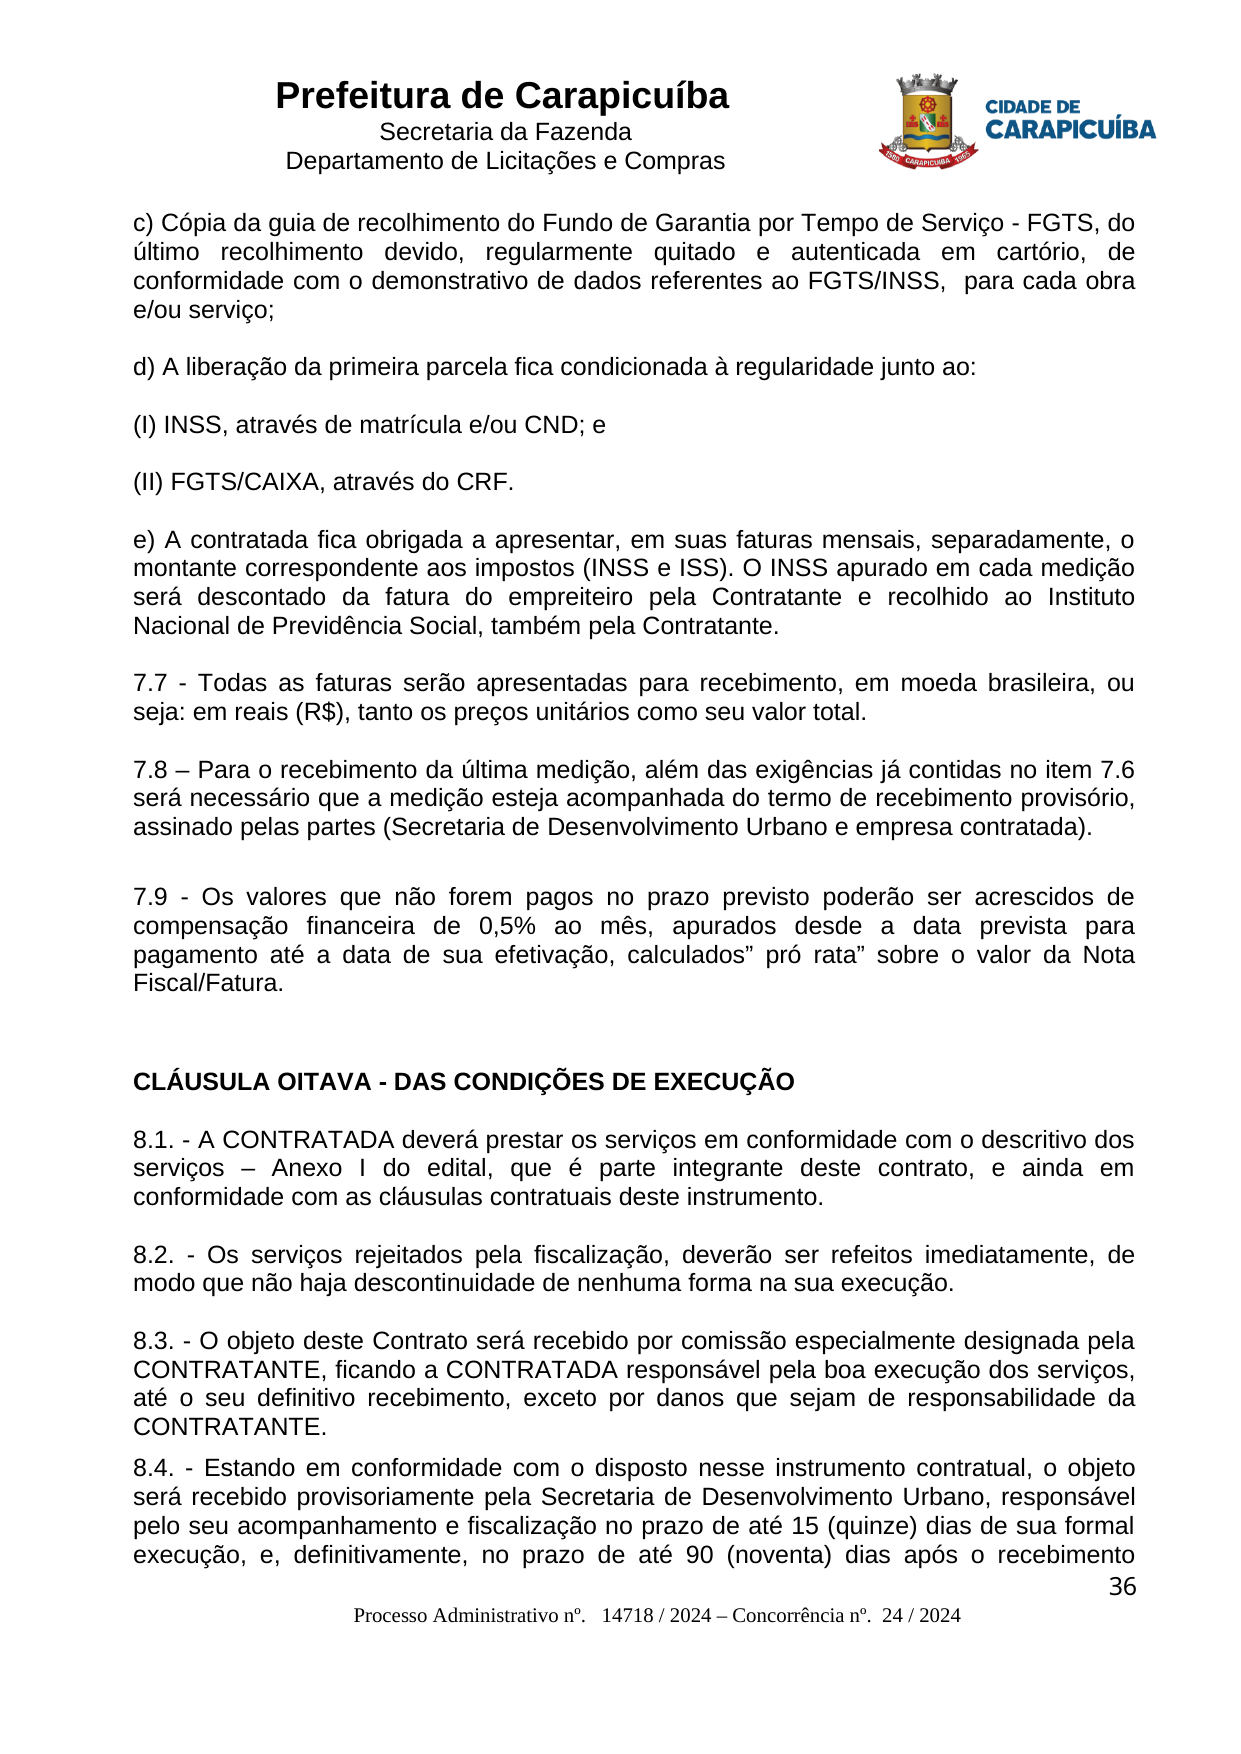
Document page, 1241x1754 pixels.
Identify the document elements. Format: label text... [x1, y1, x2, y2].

text CLÁUSULA OITAVA - DAS CONDIÇÕES DE EXECUÇÃO [133, 1067, 1137, 1096]
text e) A contratada fica obrigada a apresentar, em suas faturas mensais, separadamente, o montante correspondente aos impostos (INSS e ISS). O INSS apurado em cada medição será descontado da fatura do empreiteiro pela Contratante e recolhido ao Instituto Nacional de Previdência Social, também pela Contratante. [133, 525, 1137, 640]
text 7.7 - Todas as faturas serão apresentadas para recebimento, em moeda brasileira, ou seja: em reais (R$), tanto os preços unitários como seu valor total. [133, 668, 1137, 726]
text 8.2. - Os serviços rejeitados pela fiscalização, deverão ser refeitos imediatamente, de modo que não haja descontinuidade de nenhuma forma na sua execução. [133, 1240, 1137, 1297]
text 8.1. - A CONTRATADA deverá prestar os serviços em conformidade com o descritivo dos serviços – Anexo I do edital, que é parte integrante deste contrato, e ainda em conformidade com as cláusulas contratuais deste instrumento. [133, 1125, 1137, 1211]
text d) A liberação da primeira parcela fica condicionada à regularidade junto ao: [133, 352, 1137, 381]
text (II) FGTS/CAIXA, através do CRF. [133, 467, 1137, 496]
text (I) INSS, através de matrícula e/ou CND; e [133, 410, 1137, 438]
text c) Cópia da guia de recolhimento do Fundo de Garantia por Tempo de Serviço - FGTS, do último recolhimento devido, regularmente quitado e autenticada em cartório, de conformidade com o demonstrativo de dados referentes ao FGTS/INSS, para cada obra e/ou serviço; [133, 208, 1137, 323]
text 7.9 - Os valores que não forem pagos no prazo previsto poderão ser acrescidos de compensação financeira de 0,5% ao mês, apurados desde a data prevista para pagamento até a data de sua efetivação, calculados” pró rata” sobre o valor da Nota Fiscal/Fatura. [133, 882, 1137, 997]
picture [877, 65, 1159, 172]
text 8.3. - O objeto deste Contrato será recebido por comissão especialmente designada pela CONTRATANTE, ficando a CONTRATADA responsável pela boa execução dos serviços, até o seu definitivo recebimento, exceto por danos que sejam de responsabilidade da CONTRATANTE. [133, 1326, 1137, 1441]
text 7.8 – Para o recebimento da última medição, além das exigências já contidas no item 7.6 será necessário que a medição esteja acompanhada do termo de recebimento provisório, assinado pelas partes (Secretaria de Desenvolvimento Urbano e empresa contratada). [133, 755, 1137, 841]
